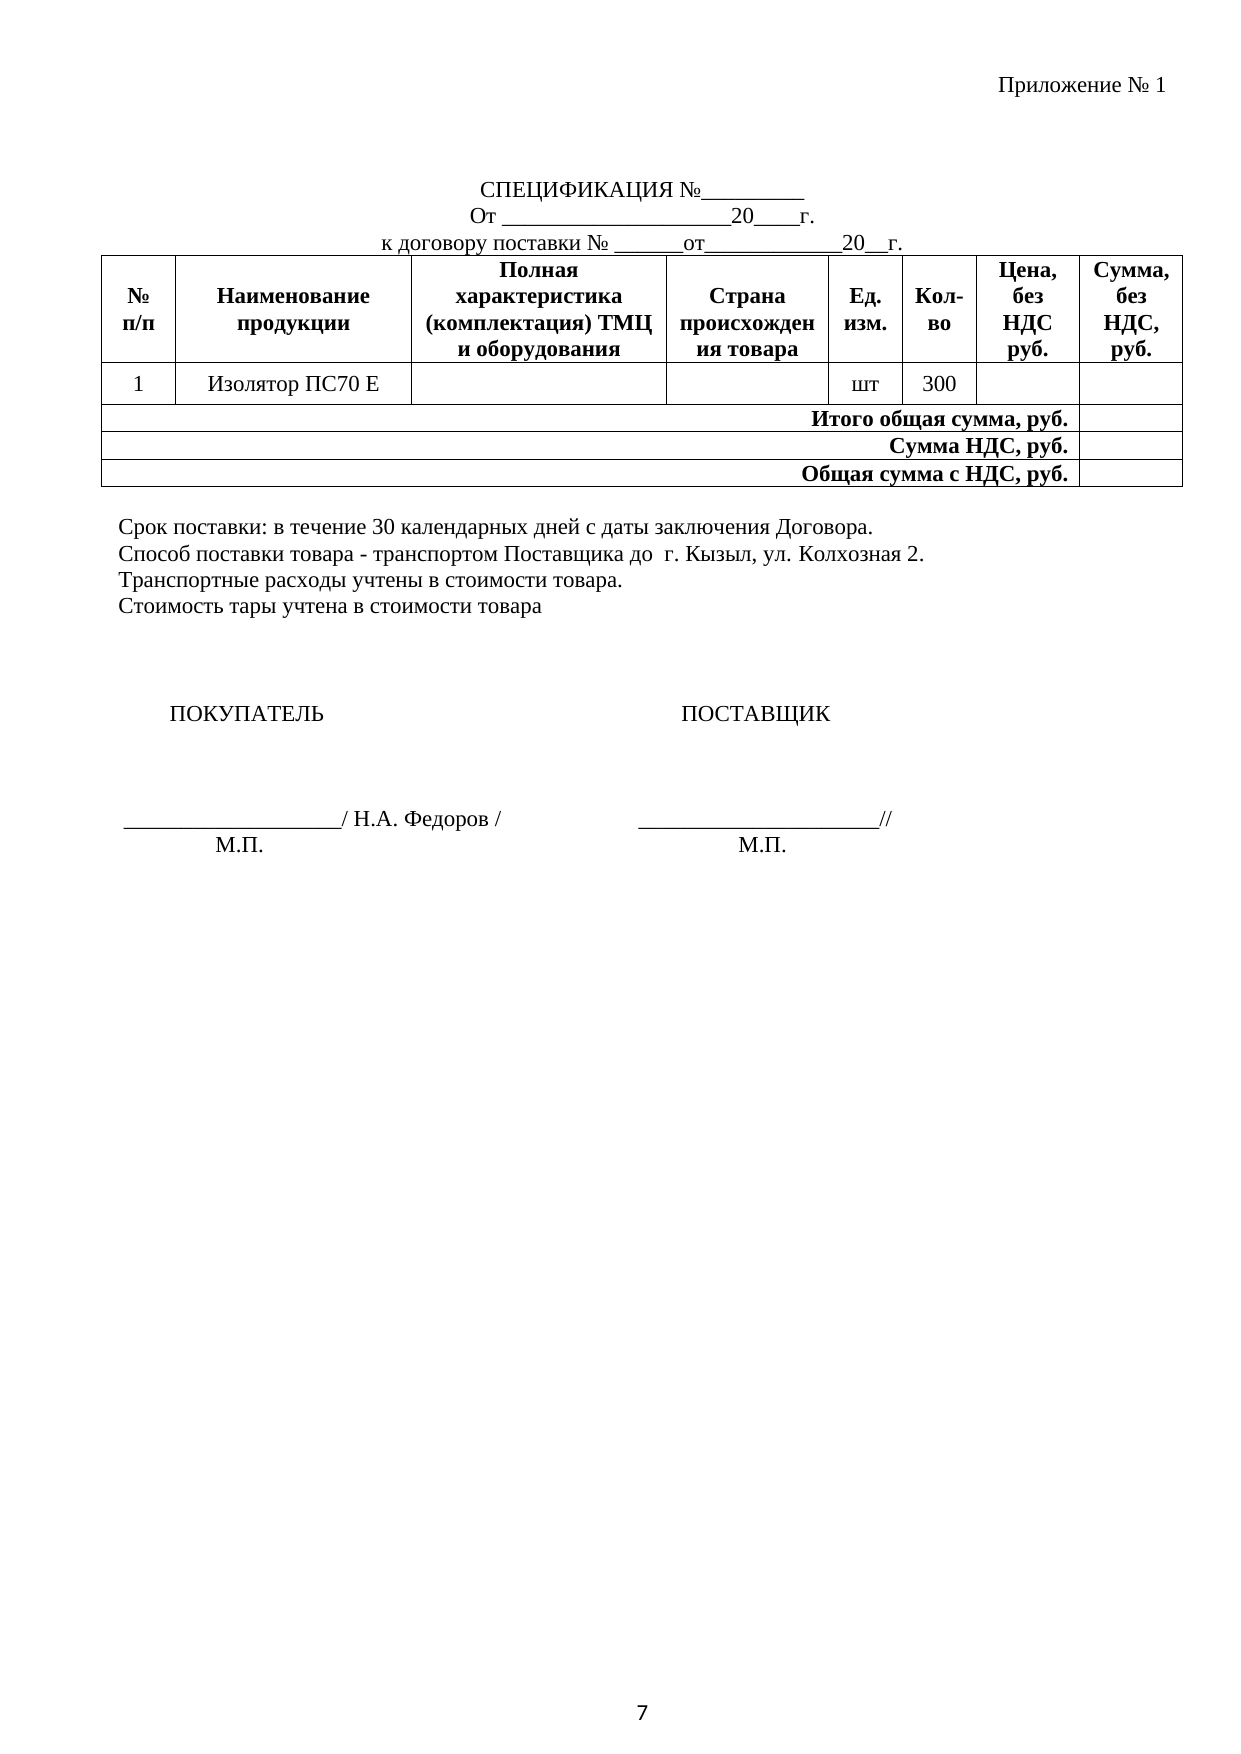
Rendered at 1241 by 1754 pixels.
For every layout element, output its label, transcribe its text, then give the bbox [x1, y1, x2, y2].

table_header Наименование продукции [176, 256, 411, 362]
table_cell шт [829, 363, 902, 404]
table_cell 300 [903, 363, 976, 404]
table_cell [667, 363, 828, 404]
text ПОКУПАТЕЛЬ ПОСТАВЩИК [118, 699, 1166, 726]
text Срок поставки: в течение 30 календарных дней с даты заключения Договора. [118, 513, 1166, 540]
table_header Страна происхождения товара [667, 256, 828, 362]
table_header № п/п [102, 256, 175, 362]
text Стоимость тары учтена в стоимости товара [118, 592, 1166, 619]
table_header Цена, без НДС руб. [977, 256, 1079, 362]
table_header Сумма, без НДС, руб. [1080, 256, 1182, 362]
text СПЕЦИФИКАЦИЯ №_________ [118, 176, 1166, 202]
text Транспортные расходы учтены в стоимости товара. [118, 566, 1166, 592]
table_header Ед. изм. [829, 256, 902, 362]
table_cell [1080, 405, 1182, 431]
table_cell Общая сумма с НДС, руб. [102, 460, 1079, 486]
table_cell [1080, 432, 1182, 459]
table_header Кол-во [903, 256, 976, 362]
table_cell Изолятор ПС70 Е [176, 363, 411, 404]
table_header Полная характеристика (комплектация) ТМЦ и оборудования [412, 256, 666, 362]
text Способ поставки товара - транспортом Поставщика до г. Кызыл, ул. Колхозная 2. [118, 540, 1166, 566]
text От ____________________20____г. [118, 202, 1166, 229]
table_cell 1 [102, 363, 175, 404]
table_cell [1080, 460, 1182, 486]
table_cell Сумма НДС, руб. [102, 432, 1079, 459]
text ___________________/ Н.А. Федоров / _____________________// [118, 805, 1166, 831]
list Приложение № 1 [118, 71, 1166, 97]
table_cell [977, 363, 1079, 404]
table_cell Итого общая сумма, руб. [102, 405, 1079, 431]
table_cell [1080, 363, 1182, 404]
table_cell [412, 363, 666, 404]
text к договору поставки № ______от____________20__г. [118, 229, 1166, 255]
text М.П. М.П. [118, 831, 1166, 858]
